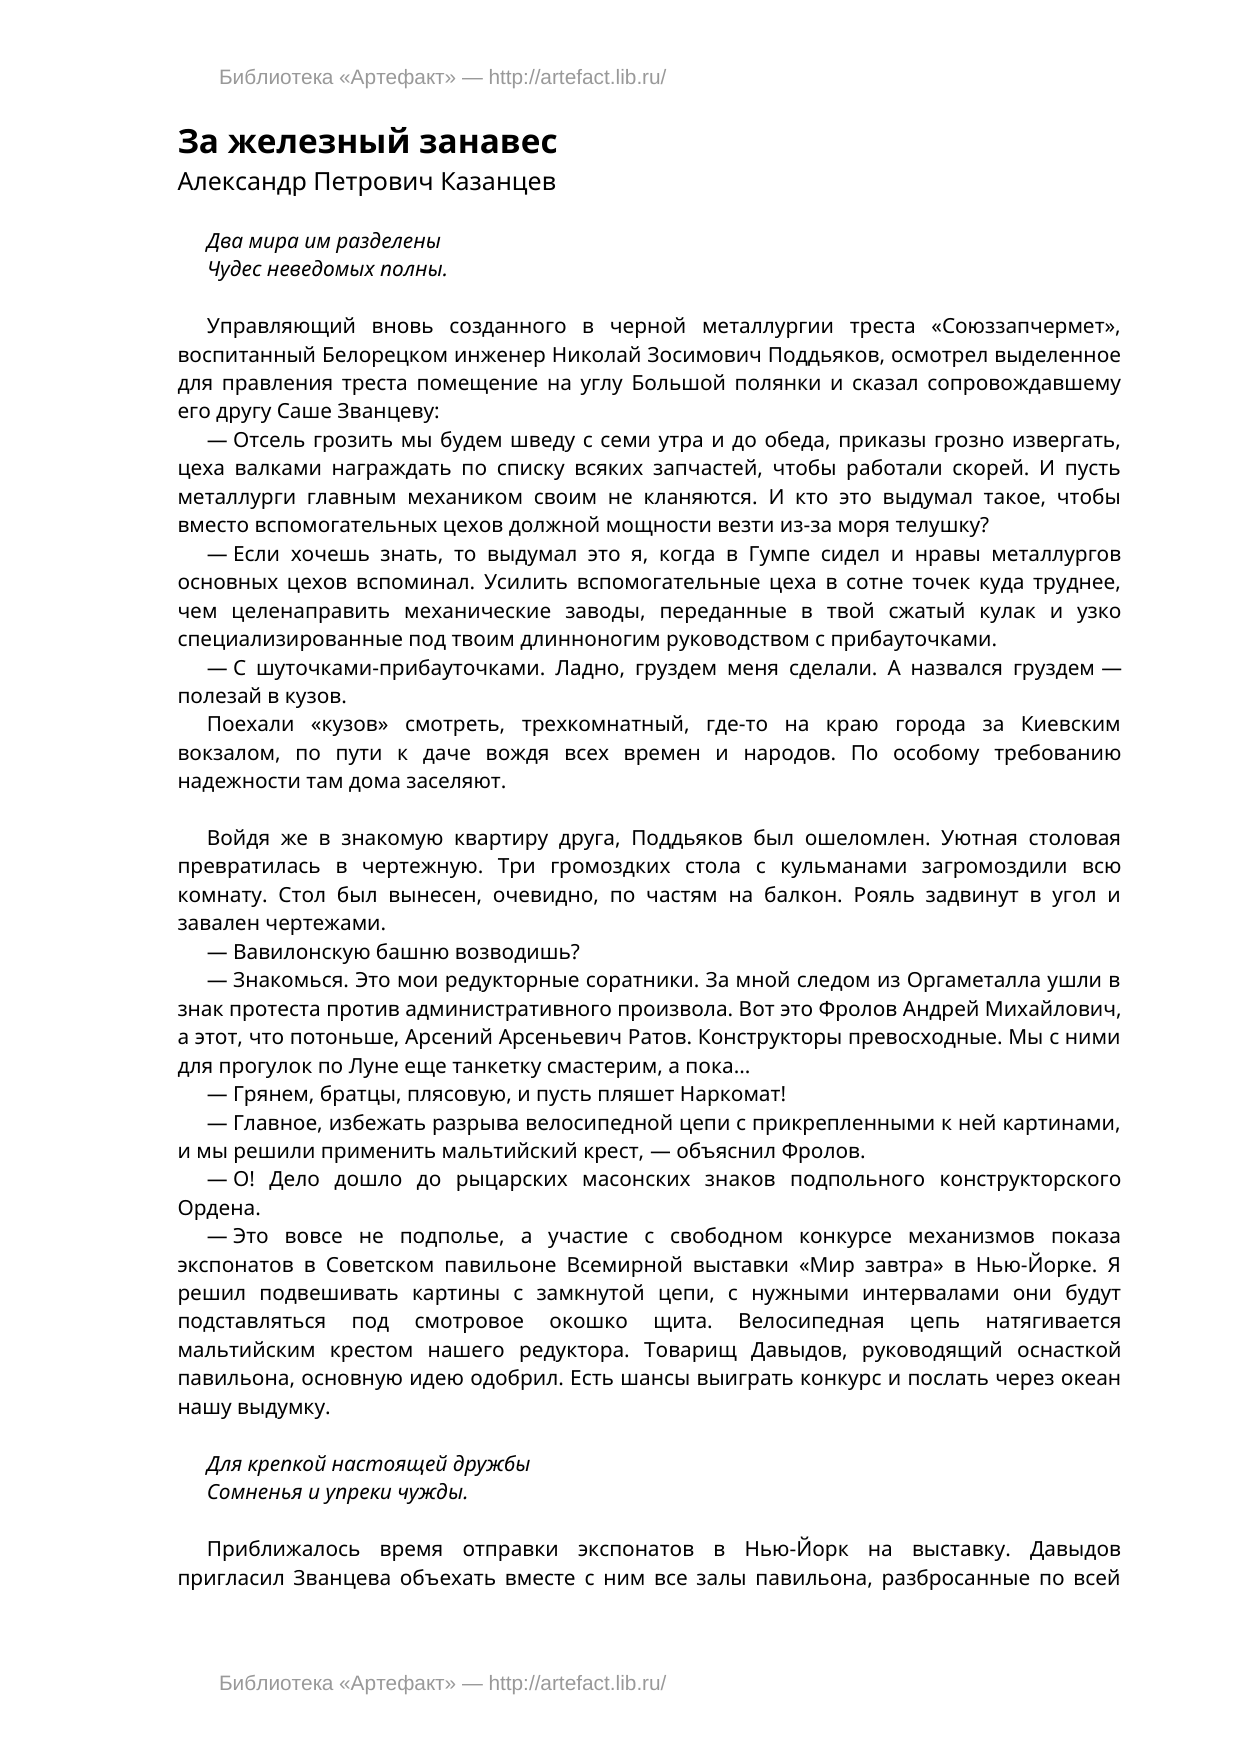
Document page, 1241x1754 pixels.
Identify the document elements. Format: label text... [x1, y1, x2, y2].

text За железный занавес [177, 118, 1122, 163]
text — Вавилонскую башню возводишь? [177, 937, 1122, 965]
text — С шуточками-прибауточками. Ладно, груздем меня сделали. А назвался груздем — полезай в кузов. [177, 653, 1122, 709]
text — Главное, избежать разрыва велосипедной цепи с прикрепленными к ней картинами, и мы решили применить мальтийский крест, — объяснил Фролов. [177, 1108, 1122, 1164]
text Поехали «кузов» смотреть, трехкомнатный, где-то на краю города за Киевским вокзалом, по пути к даче вождя всех времен и народов. По особому требованию надежности там дома заселяют. [177, 709, 1122, 795]
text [177, 1534, 1122, 1591]
text — Если хочешь знать, то выдумал это я, когда в Гумпе сидел и нравы металлургов основных цехов вспоминал. Усилить вспомогательные цеха в сотне точек куда труднее, чем целенаправить механические заводы, переданные в твой сжатый кулак и узко специализированные под твоим длинноногим руководством с прибауточками. [177, 539, 1122, 653]
text Чудес неведомых полны. [177, 254, 1122, 283]
text — Отсель грозить мы будем шведу с семи утра и до обеда, приказы грозно извергать, цеха валками награждать по списку всяких запчастей, чтобы работали скорей. И пусть металлурги главным механиком своим не кланяются. И кто это выдумал такое, чтобы вместо вспомогательных цехов должной мощности везти из-за моря телушку? [177, 425, 1122, 539]
text Сомненья и упреки чужды. [177, 1477, 1122, 1506]
text — Грянем, братцы, плясовую, и пусть пляшет Наркомат! [177, 1079, 1122, 1108]
text Александр Петрович Казанцев [177, 163, 1122, 198]
text — Знакомься. Это мои редукторные соратники. За мной следом из Оргаметалла ушли в знак протеста против административного произвола. Вот это Фролов Андрей Михайлович, а этот, что потоньше, Арсений Арсеньевич Ратов. Конструкторы превосходные. Мы с ними для прогулок по Луне еще танкетку смастерим, а пока... [177, 965, 1122, 1079]
text — О! Дело дошло до рыцарских масонских знаков подпольного конструкторского Ордена. [177, 1164, 1122, 1221]
text — Это вовсе не подполье, а участие с свободном конкурсе механизмов показа экспонатов в Советском павильоне Всемирной выставки «Мир завтра» в Нью-Йорке. Я решил подвешивать картины с замкнутой цепи, с нужными интервалами они будут подставляться под смотровое окошко щита. Велосипедная цепь натягивается мальтийским крестом нашего редуктора. Товарищ Давыдов, руководящий оснасткой павильона, основную идею одобрил. Есть шансы выиграть конкурс и послать через океан нашу выдумку. [177, 1221, 1122, 1420]
text Войдя же в знакомую квартиру друга, Поддьяков был ошеломлен. Уютная столовая превратилась в чертежную. Три громоздких стола с кульманами загромоздили всю комнату. Стол был вынесен, очевидно, по частям на балкон. Рояль задвинут в угол и завален чертежами. [177, 823, 1122, 937]
text Для крепкой настоящей дружбы [177, 1449, 1122, 1477]
text Два мира им разделены [177, 226, 1122, 254]
text Управляющий вновь созданного в черной металлургии треста «Союззапчермет», воспитанный Белорецком инженер Николай Зосимович Поддьяков, осмотрел выделенное для правления треста помещение на углу Большой полянки и сказал сопровождавшему его другу Саше Званцеву: [177, 311, 1122, 425]
